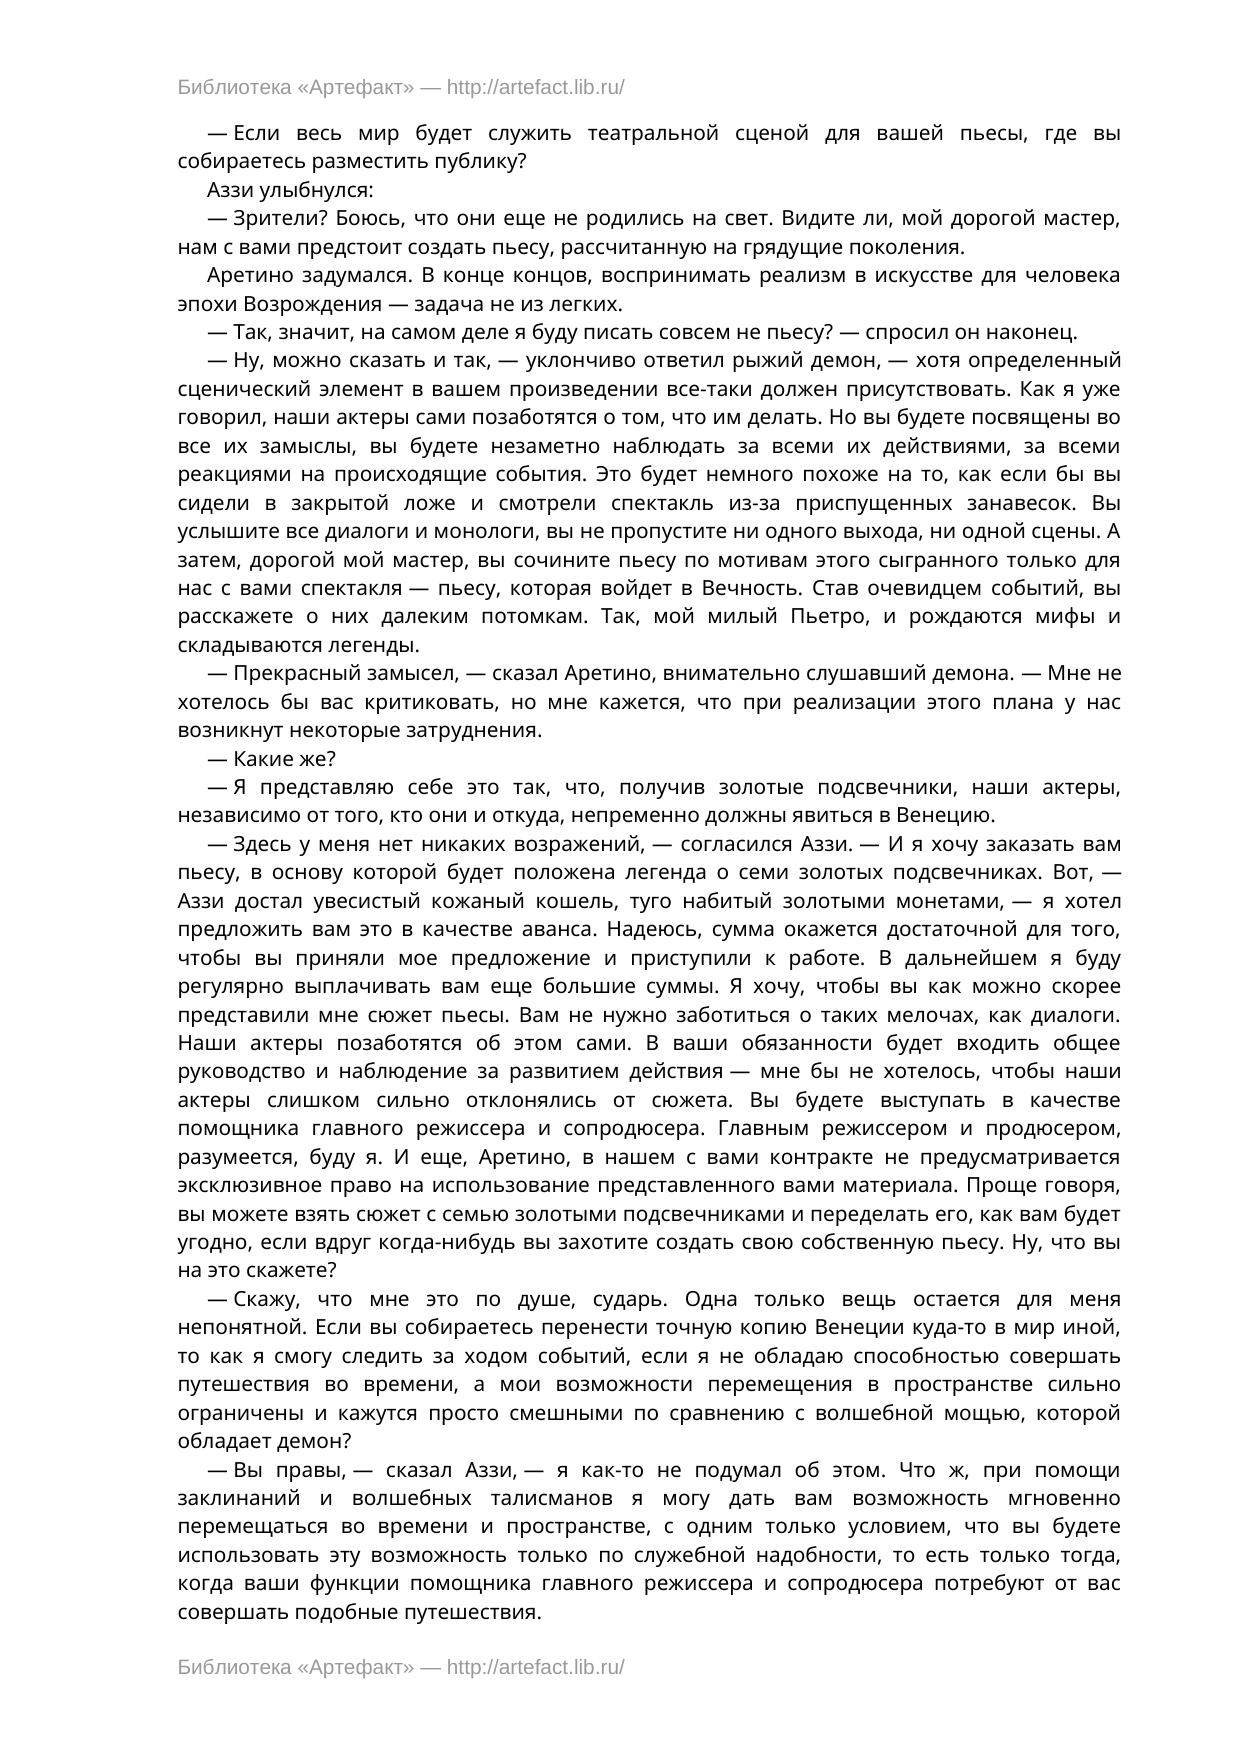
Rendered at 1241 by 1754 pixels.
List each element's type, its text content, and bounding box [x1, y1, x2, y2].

text — Какие же? [177, 744, 1122, 772]
text — Ну, можно сказать и так, — уклончиво ответил рыжий демон, — хотя определенный сценический элемент в вашем произведении все-таки должен присутствовать. Как я уже говорил, наши актеры сами позаботятся о том, что им делать. Но вы будете посвящены во все их замыслы, вы будете незаметно наблюдать за всеми их действиями, за всеми реакциями на происходящие события. Это будет немного похоже на то, как если бы вы сидели в закрытой ложе и смотрели спектакль из-за приспущенных занавесок. Вы услышите все диалоги и монологи, вы не пропустите ни одного выхода, ни одной сцены. А затем, дорогой мой мастер, вы сочините пьесу по мотивам этого сыгранного только для нас с вами спектакля — пьесу, которая войдет в Вечность. Став очевидцем событий, вы расскажете о них далеким потомкам. Так, мой милый Пьетро, и рождаются мифы и складываются легенды. [177, 346, 1122, 658]
text — Вы правы, — сказал Аззи, — я как-то не подумал об этом. Что ж, при помощи заклинаний и волшебных талисманов я могу дать вам возможность мгновенно перемещаться во времени и пространстве, с одним только условием, что вы будете использовать эту возможность только по служебной надобности, то есть только тогда, когда ваши функции помощника главного режиссера и сопродюсера потребуют от вас совершать подобные путешествия. [177, 1455, 1122, 1625]
text — Скажу, что мне это по душе, сударь. Одна только вещь остается для меня непонятной. Если вы собираетесь перенести точную копию Венеции куда-то в мир иной, то как я смогу следить за ходом событий, если я не обладаю способностью совершать путешествия во времени, а мои возможности перемещения в пространстве сильно ограничены и кажутся просто смешными по сравнению с волшебной мощью, которой обладает демон? [177, 1284, 1122, 1455]
text — Я представляю себе это так, что, получив золотые подсвечники, наши актеры, независимо от того, кто они и откуда, непременно должны явиться в Венецию. [177, 772, 1122, 829]
text — Прекрасный замысел, — сказал Аретино, внимательно слушавший демона. — Мне не хотелось бы вас критиковать, но мне кажется, что при реализации этого плана у нас возникнут некоторые затруднения. [177, 658, 1122, 744]
text Аретино задумался. В конце концов, воспринимать реализм в искусстве для человека эпохи Возрождения — задача не из легких. [177, 260, 1122, 317]
text Аззи улыбнулся: [177, 175, 1122, 203]
text — Так, значит, на самом деле я буду писать совсем не пьесу? — спросил он наконец. [177, 317, 1122, 346]
text — Зрители? Боюсь, что они еще не родились на свет. Видите ли, мой дорогой мастер, нам с вами предстоит создать пьесу, рассчитанную на грядущие поколения. [177, 203, 1122, 260]
text — Здесь у меня нет никаких возражений, — согласился Аззи. — И я хочу заказать вам пьесу, в основу которой будет положена легенда о семи золотых подсвечниках. Вот, — Аззи достал увесистый кожаный кошель, туго набитый золотыми монетами, — я хотел предложить вам это в качестве аванса. Надеюсь, сумма окажется достаточной для того, чтобы вы приняли мое предложение и приступили к работе. В дальнейшем я буду регулярно выплачивать вам еще большие суммы. Я хочу, чтобы вы как можно скорее представили мне сюжет пьесы. Вам не нужно заботиться о таких мелочах, как диалоги. Наши актеры позаботятся об этом сами. В ваши обязанности будет входить общее руководство и наблюдение за развитием действия — мне бы не хотелось, чтобы наши актеры слишком сильно отклонялись от сюжета. Вы будете выступать в качестве помощника главного режиссера и сопродюсера. Главным режиссером и продюсером, разумеется, буду я. И еще, Аретино, в нашем с вами контракте не предусматривается эксклюзивное право на использование представленного вами материала. Проще говоря, вы можете взять сюжет с семью золотыми подсвечниками и переделать его, как вам будет угодно, если вдруг когда-нибудь вы захотите создать свою собственную пьесу. Ну, что вы на это скажете? [177, 829, 1122, 1284]
text — Если весь мир будет служить театральной сценой для вашей пьесы, где вы собираетесь разместить публику? [177, 118, 1122, 175]
